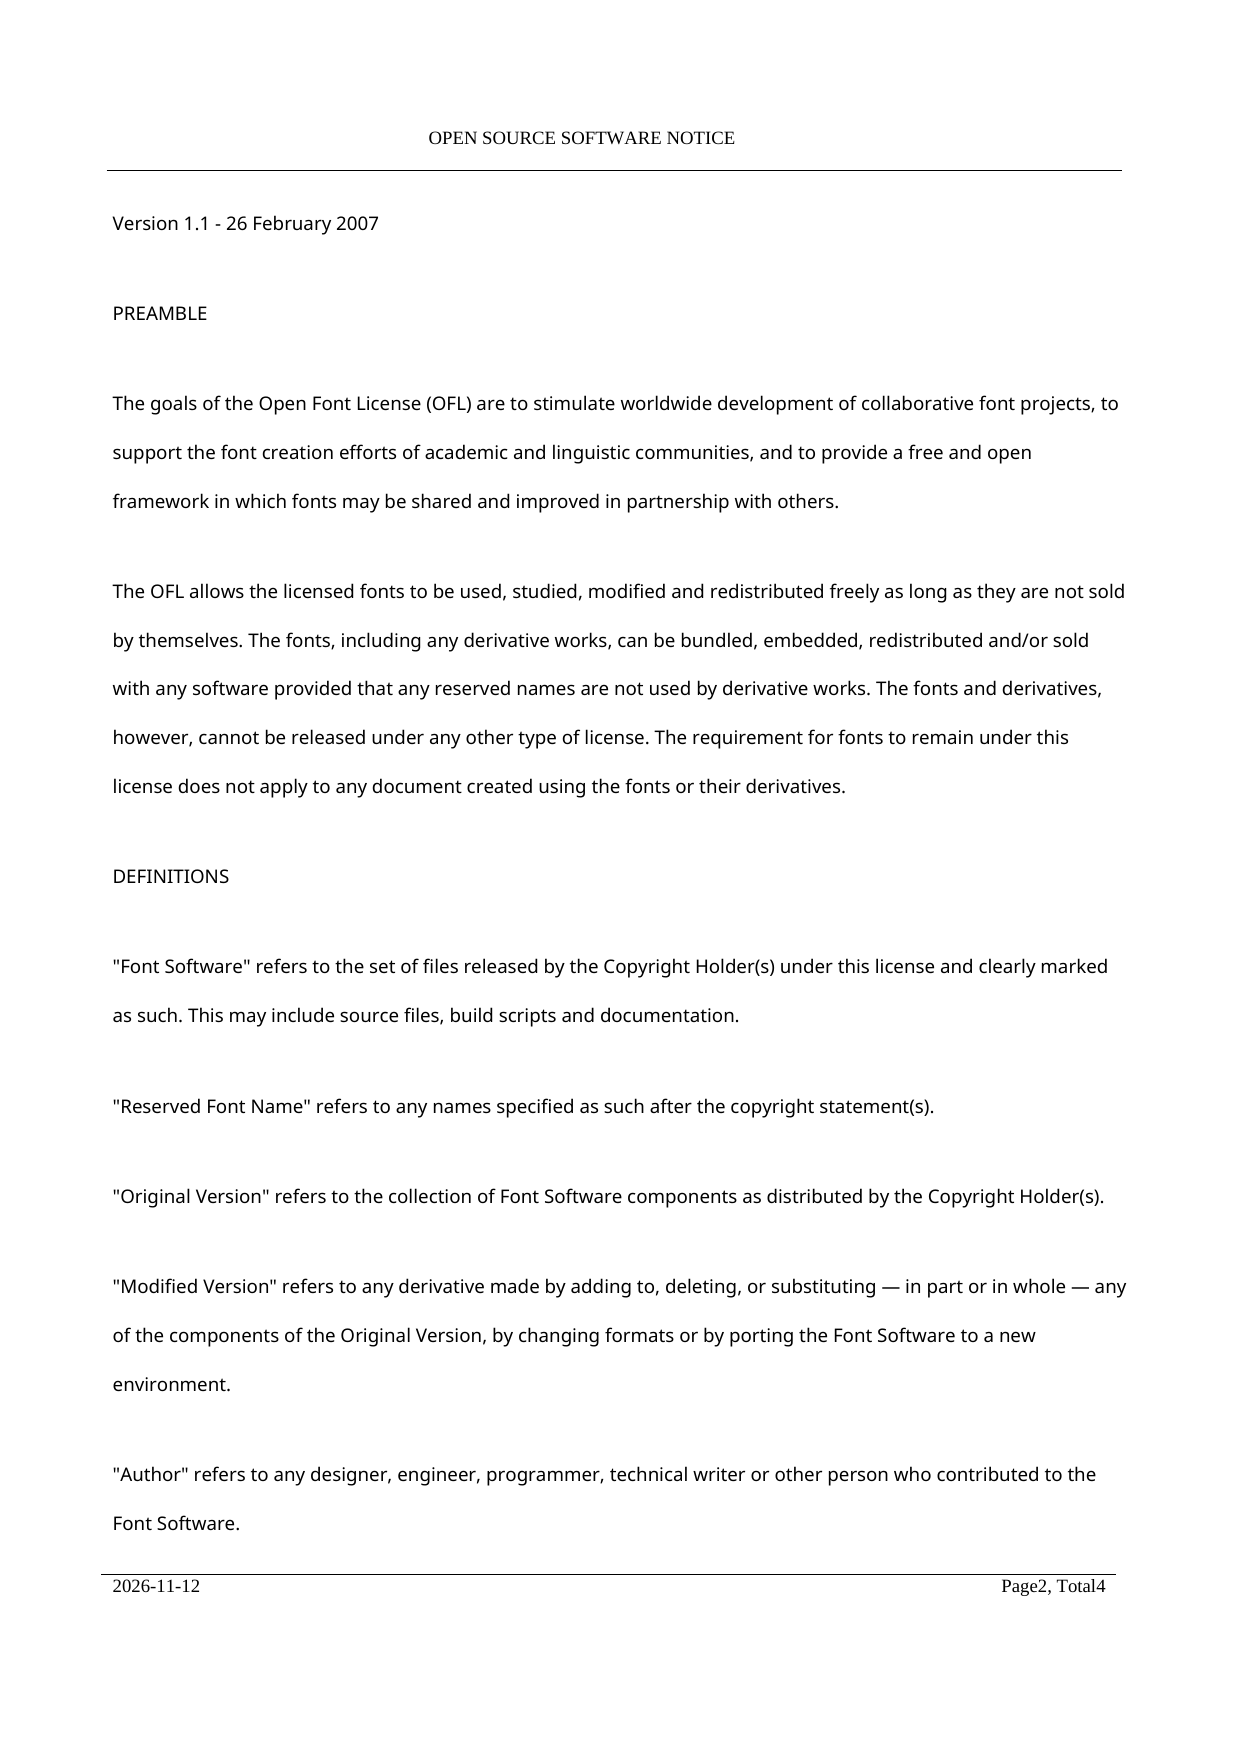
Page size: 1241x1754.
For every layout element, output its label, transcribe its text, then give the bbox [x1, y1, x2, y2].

text "Reserved Font Name" refers to any names specified as such after the copyright statement(s). [112, 1089, 1128, 1122]
text "Font Software" refers to the set of files released by the Copyright Holder(s) under this license and clearly marked as such. This may include source files, build scripts and documentation. [112, 950, 1128, 1032]
text "Modified Version" refers to any derivative made by adding to, deleting, or substituting — in part or in whole — any of the components of the Original Version, by changing formats or by porting the Font Software to a new environment. [112, 1270, 1128, 1400]
text DEFINITIONS [112, 860, 1128, 893]
text "Author" refers to any designer, engineer, programmer, technical writer or other person who contributed to the Font Software. [112, 1458, 1128, 1539]
text The OFL allows the licensed fonts to be used, studied, modified and redistributed freely as long as they are not sold by themselves. The fonts, including any derivative works, can be bundled, embedded, redistributed and/or sold with any software provided that any reserved names are not used by derivative works. The fonts and derivatives, however, cannot be released under any other type of license. The requirement for fonts to remain under this license does not apply to any document created using the fonts or their derivatives. [112, 575, 1128, 802]
text "Original Version" refers to the collection of Font Software components as distributed by the Copyright Holder(s). [112, 1180, 1128, 1212]
text Version 1.1 - 26 February 2007 [112, 206, 1128, 239]
text The goals of the Open Font License (OFL) are to stimulate worldwide development of collaborative font projects, to support the font creation efforts of academic and linguistic communities, and to provide a free and open framework in which fonts may be shared and improved in partnership with others. [112, 387, 1128, 517]
text PREAMBLE [112, 297, 1128, 329]
